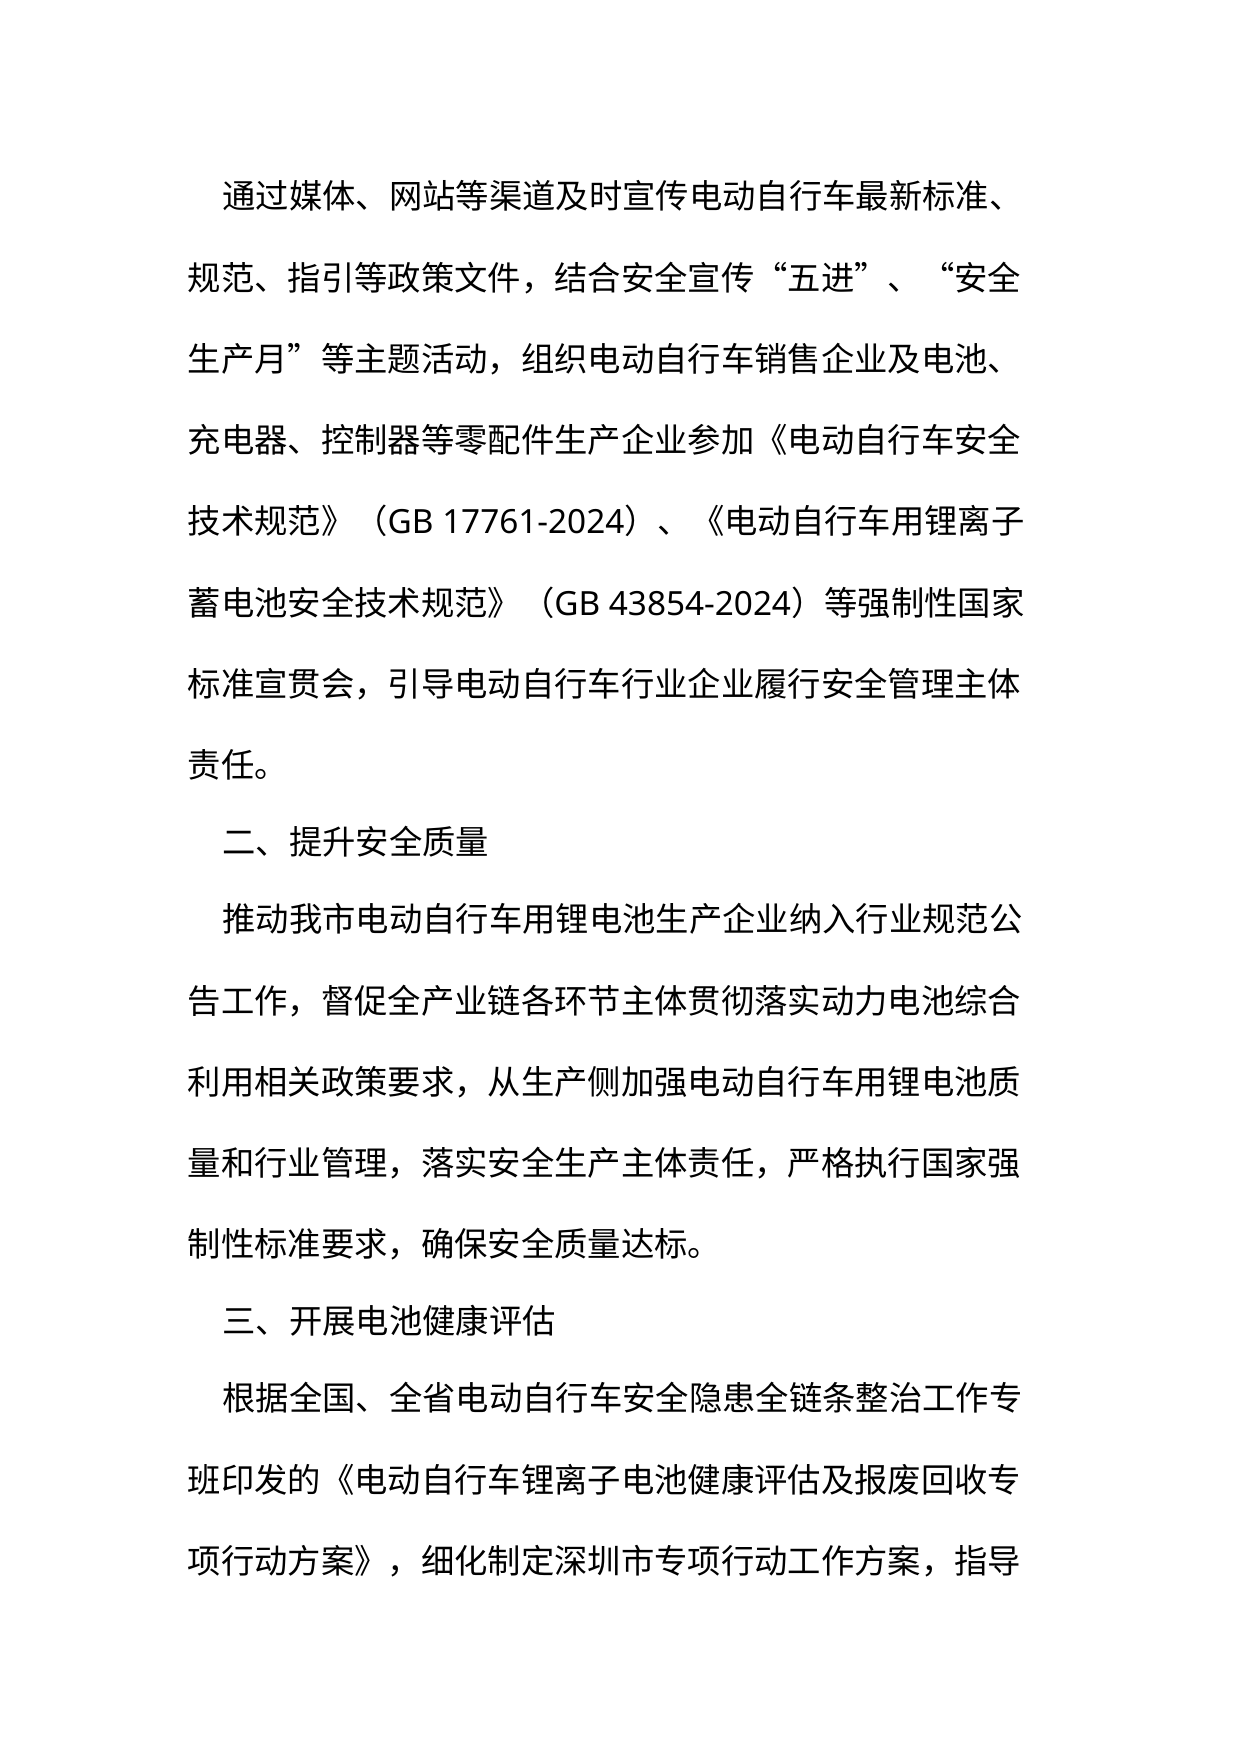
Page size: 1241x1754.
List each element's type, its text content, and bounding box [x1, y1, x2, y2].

text 二、提升安全质量 [187, 808, 1053, 873]
text 推动我市电动自行车用锂电池生产企业纳入行业规范公告工作，督促全产业链各环节主体贯彻落实动力电池综合利用相关政策要求，从生产侧加强电动自行车用锂电池质量和行业管理，落实安全生产主体责任，严格执行国家强制性标准要求，确保安全质量达标。 [187, 885, 1053, 1275]
text 三、开展电池健康评估 [187, 1287, 1053, 1352]
text 通过媒体、网站等渠道及时宣传电动自行车最新标准、规范、指引等政策文件，结合安全宣传“五进”、“安全生产月”等主题活动，组织电动自行车销售企业及电池、充电器、控制器等零配件生产企业参加《电动自行车安全技术规范》（GB 17761-2024）、《电动自行车用锂离子蓄电池安全技术规范》（GB 43854-2024）等强制性国家标准宣贯会，引导电动自行车行业企业履行安全管理主体责任。 [187, 162, 1053, 796]
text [187, 1364, 1053, 1591]
